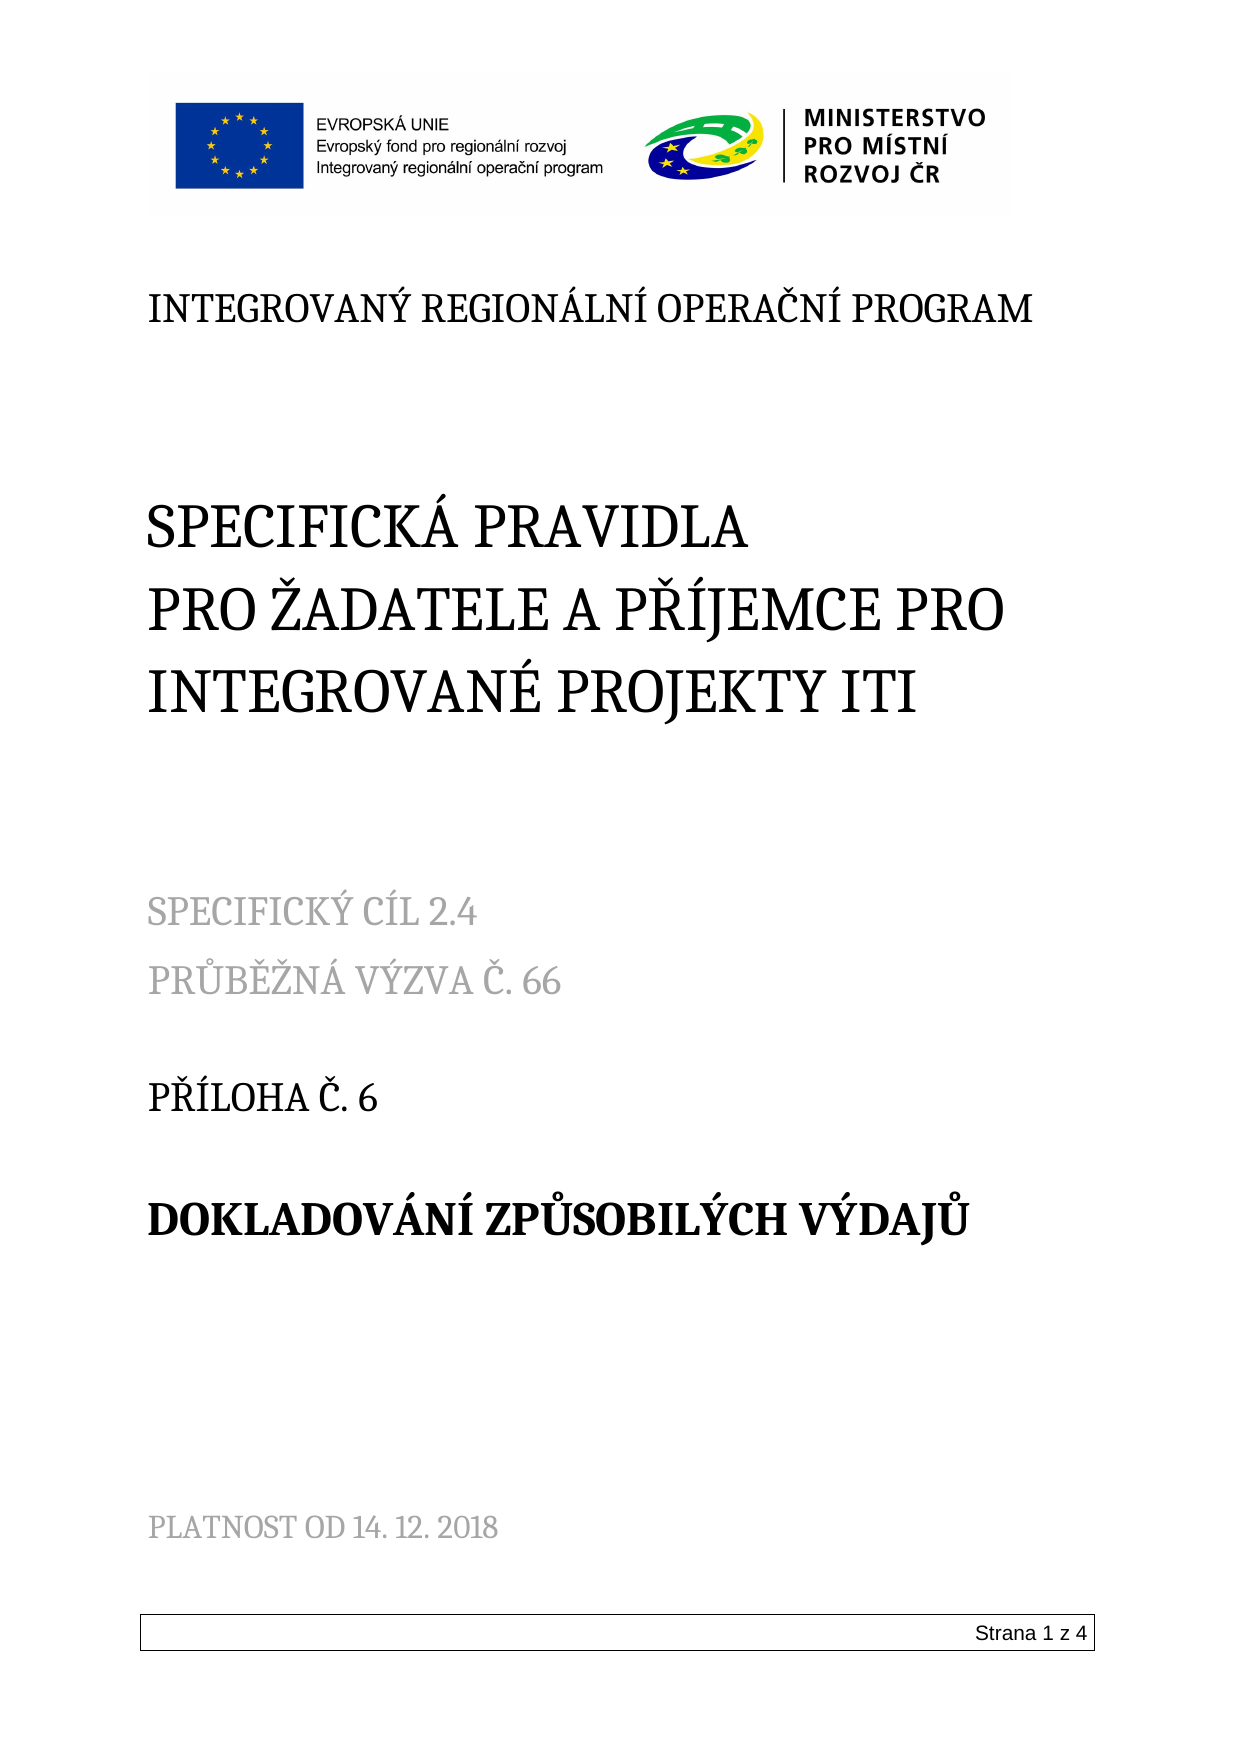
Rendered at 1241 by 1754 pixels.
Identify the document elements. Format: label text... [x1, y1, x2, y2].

text průběžná výzva Č. 66 [148, 957, 1093, 1005]
text Dokladování způsobilých výdajů [148, 1192, 1093, 1247]
picture [147, 73, 1013, 217]
text PRO ŽADATELE A PŘÍJEMCE pro integrované projekty ITI [148, 574, 1093, 728]
text Specifický cíl 2.4 [148, 888, 1093, 936]
text PŘÍLOHA Č. 6 [148, 1073, 1093, 1121]
text Specifická PRAVIDLA [148, 491, 1093, 563]
text INTEGROVANÝ REGIONÁLNÍ OPERAČNÍ PROGRAM [148, 285, 1093, 333]
text pLATNOST OD 14. 12. 2018 [148, 1508, 1093, 1547]
